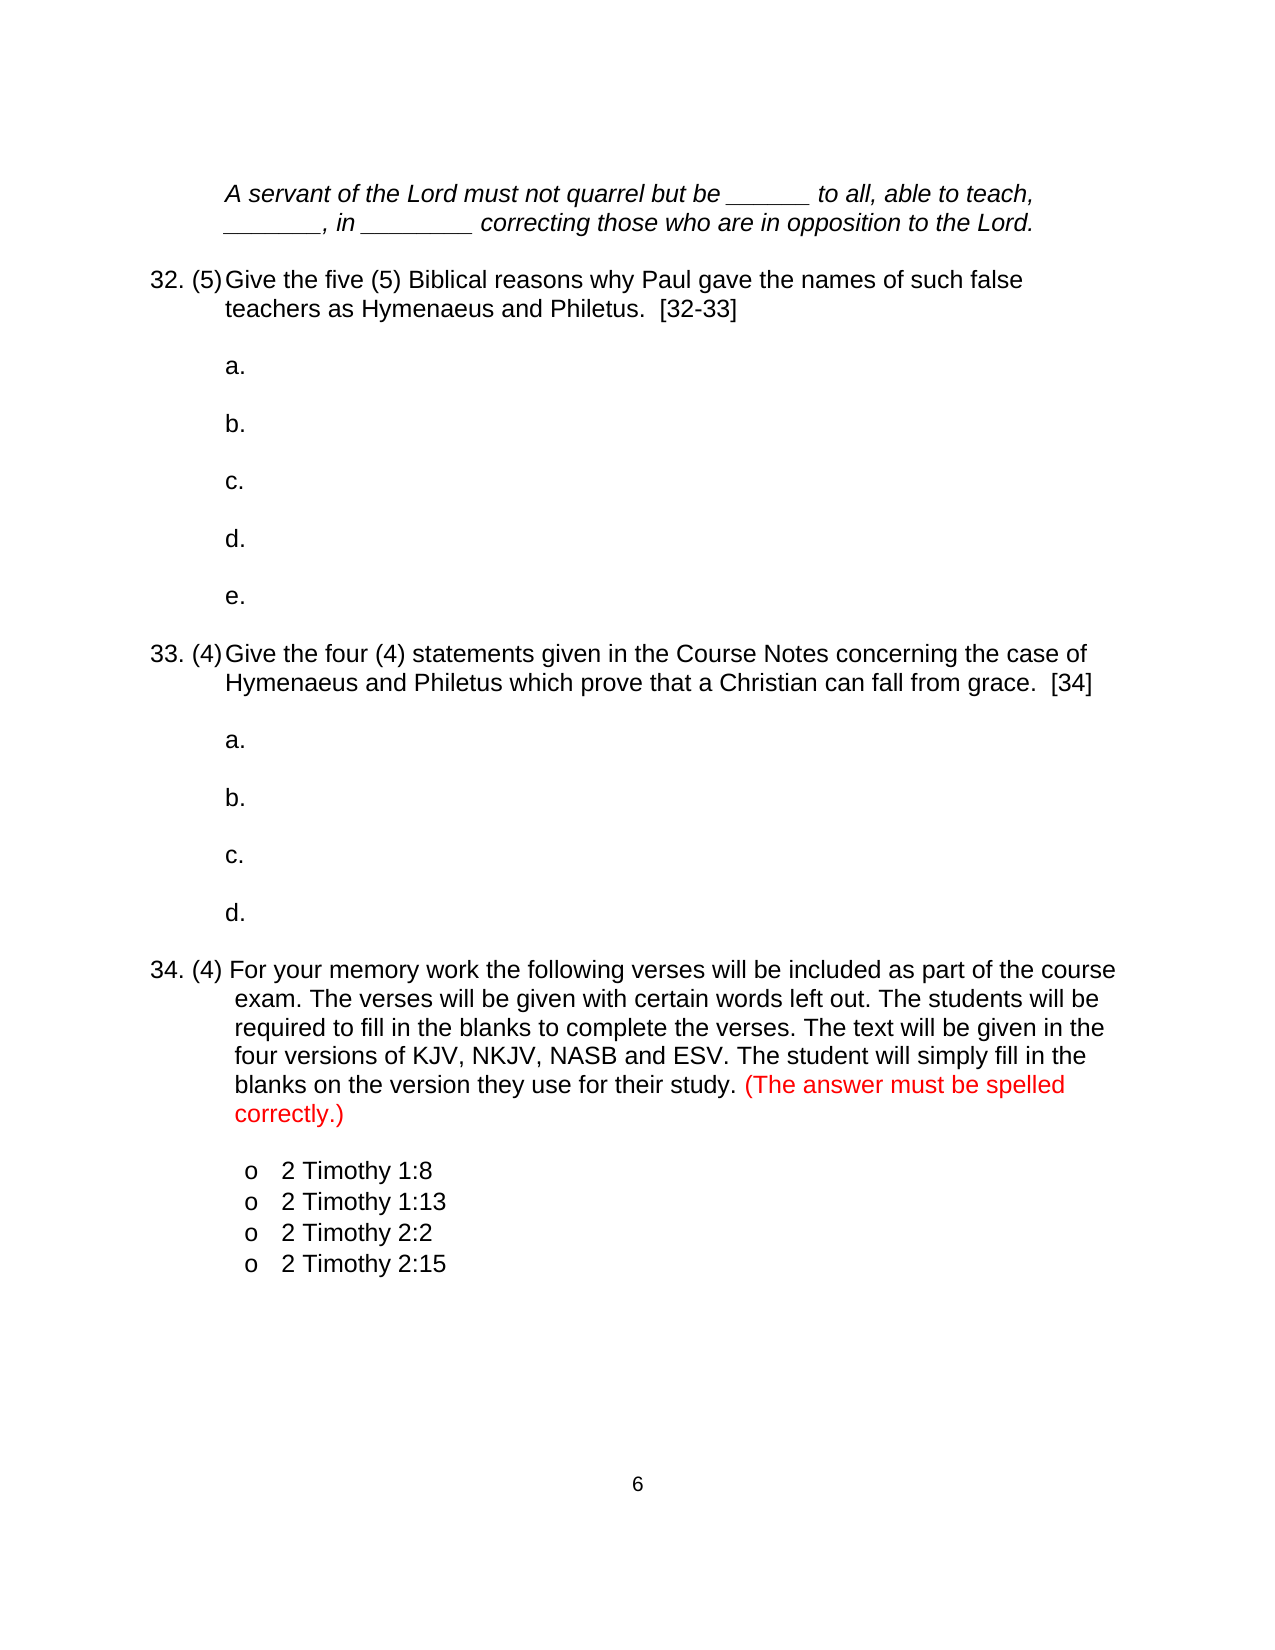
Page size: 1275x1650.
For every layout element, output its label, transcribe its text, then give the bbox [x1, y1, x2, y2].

text a. [225, 351, 1125, 380]
list 2 Timothy 1:8 [244, 1156, 1125, 1187]
text e. [225, 581, 1125, 610]
text c. [225, 840, 1125, 869]
list 2 Timothy 1:13 [244, 1187, 1125, 1218]
text 34. (4) For your memory work the following verses will be included as part of the course exam. The verses will be given with certain words left out. The students will be required to fill in the blanks to complete the verses. The text will be given in the four versions of KJV, NKJV, NASB and ESV. The student will simply fill in the blanks on the version they use for their study. (The answer must be spelled correctly.) [150, 955, 1125, 1127]
list 2 Timothy 2:2 [244, 1218, 1125, 1249]
list 2 Timothy 2:15 [244, 1249, 1125, 1280]
text c. [225, 466, 1125, 495]
text b. [225, 782, 1125, 811]
text d. [225, 897, 1125, 926]
text A servant of the Lord must not quarrel but be ______ to all, able to teach, _______, in ________ correcting those who are in opposition to the Lord. [225, 179, 1125, 236]
text 33. (4) Give the four (4) statements given in the Course Notes concerning the case of Hymenaeus and Philetus which prove that a Christian can fall from grace. [34] [150, 639, 1125, 696]
text a. [225, 725, 1125, 754]
text b. [225, 409, 1125, 437]
text 32. (5) Give the five (5) Biblical reasons why Paul gave the names of such false teachers as Hymenaeus and Philetus. [32-33] [150, 265, 1125, 322]
text d. [225, 524, 1125, 552]
